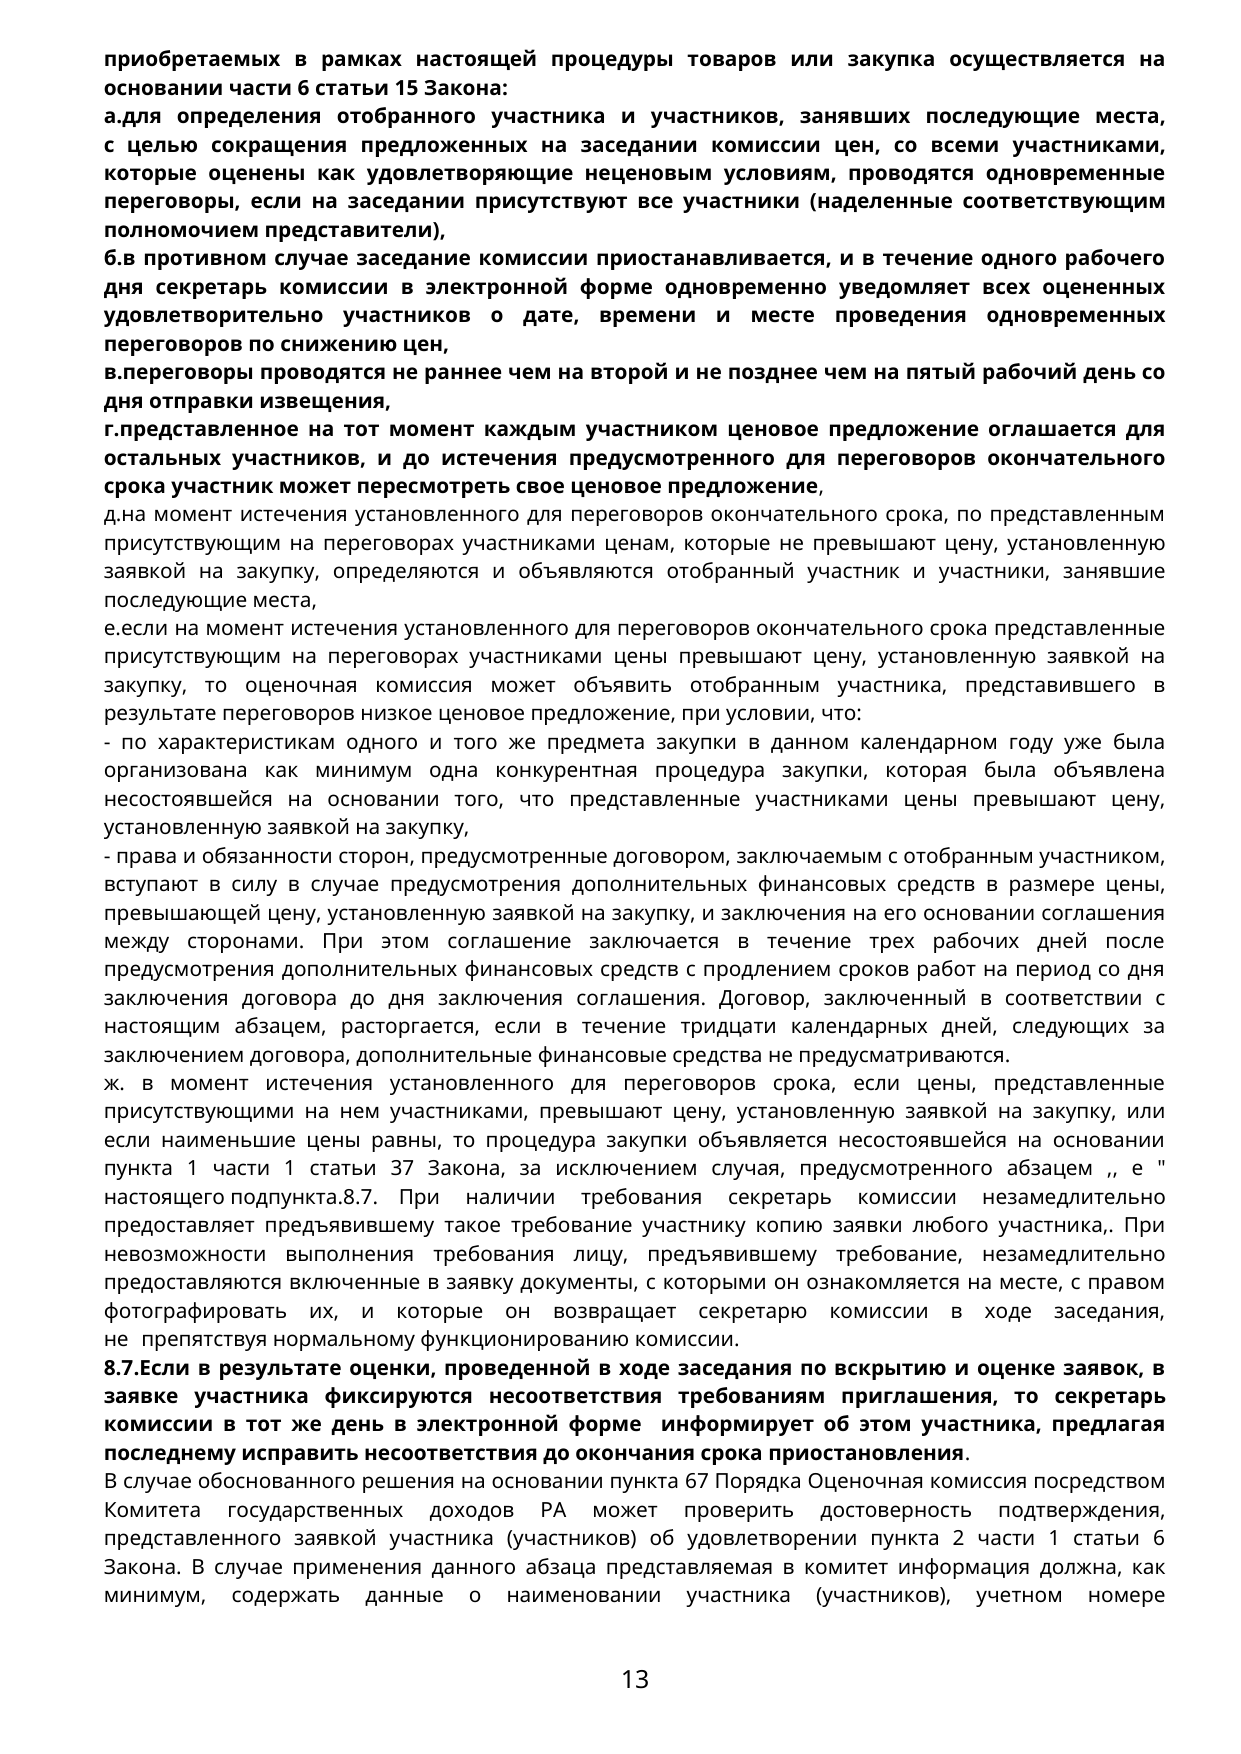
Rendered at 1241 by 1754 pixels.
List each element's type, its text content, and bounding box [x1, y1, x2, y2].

text ж. в момент истечения установленного для переговоров срока, если цены, представленные присутствующими на нем участниками, превышают цену, установленную заявкой на закупку, или если наименьшие цены равны, то процедура закупки объявляется несостоявшейся на основании пункта 1 части 1 статьи 37 Закона, за исключением случая, предусмотренного абзацем ,, е " настоящего подпункта.8.7. При наличии требования секретарь комиссии незамедлительно предоставляет предъявившему такое требование участнику копию заявки любого участника,. При невозможности выполнения требования лицу, предъявившему требование, незамедлительно предоставляются включенные в заявку документы, с которыми он ознакомляется на месте, с правом фотографировать их, и которые он возвращает секретарю комиссии в ходе заседания, не препятствуя нормальному функционированию комиссии. [103, 1068, 1166, 1353]
text г.представленное на тот момент каждым участником ценовое предложение оглашается для остальных участников, и до истечения предусмотренного для переговоров окончательного срока участник может пересмотреть свое ценовое предложение, [103, 414, 1166, 499]
text - по характеристикам одного и того же предмета закупки в данном календарном году уже была организована как минимум одна конкурентная процедура закупки, которая была объявлена несостоявшейся на основании того, что представленные участниками цены превышают цену, установленную заявкой на закупку, [103, 727, 1166, 841]
text в.переговоры проводятся не раннее чем на второй и не позднее чем на пятый рабочий день со дня отправки извещения, [103, 357, 1166, 414]
text а.для определения отобранного участника и участников, занявших последующие места, с целью сокращения предложенных на заседании комиссии цен, со всеми участниками, которые оценены как удовлетворяющие неценовым условиям, проводятся одновременные переговоры, если на заседании присутствуют все участники (наделенные соответствующим полномочием представители), [103, 101, 1166, 243]
text - права и обязанности сторон, предусмотренные договором, заключаемым с отобранным участником, вступают в силу в случае предусмотрения дополнительных финансовых средств в размере цены, превышающей цену, установленную заявкой на закупку, и заключения на его основании соглашения между сторонами. При этом соглашение заключается в течение трех рабочих дней после предусмотрения дополнительных финансовых средств с продлением сроков работ на период со дня заключения договора до дня заключения соглашения. Договор, заключенный в соответствии с настоящим абзацем, расторгается, если в течение тридцати календарных дней, следующих за заключением договора, дополнительные финансовые средства не предусматриваются. [103, 841, 1166, 1068]
text д.на момент истечения установленного для переговоров окончательного срока, по представленным присутствующим на переговорах участниками ценам, которые не превышают цену, установленную заявкой на закупку, определяются и объявляются отобранный участник и участники, занявшие последующие места, [103, 499, 1166, 613]
text б.в противном случае заседание комиссии приостанавливается, и в течение одного рабочего дня секретарь комиссии в электронной форме одновременно уведомляет всех оцененных удовлетворительно участников о дате, времени и месте проведения одновременных переговоров по снижению цен, [103, 243, 1166, 357]
text 8.7.Если в результате оценки, проведенной в ходе заседания по вскрытию и оценке заявок, в заявке участника фиксируются несоответствия требованиям приглашения, то секретарь комиссии в тот же день в электронной форме информирует об этом участника, предлагая последнему исправить несоответствия до окончания срока приостановления. [103, 1353, 1166, 1466]
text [103, 1466, 1166, 1609]
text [103, 44, 1166, 101]
text е.если на момент истечения установленного для переговоров окончательного срока представленные присутствующим на переговорах участниками цены превышают цену, установленную заявкой на закупку, то оценочная комиссия может объявить отобранным участника, представившего в результате переговоров низкое ценовое предложение, при условии, что: [103, 613, 1166, 727]
